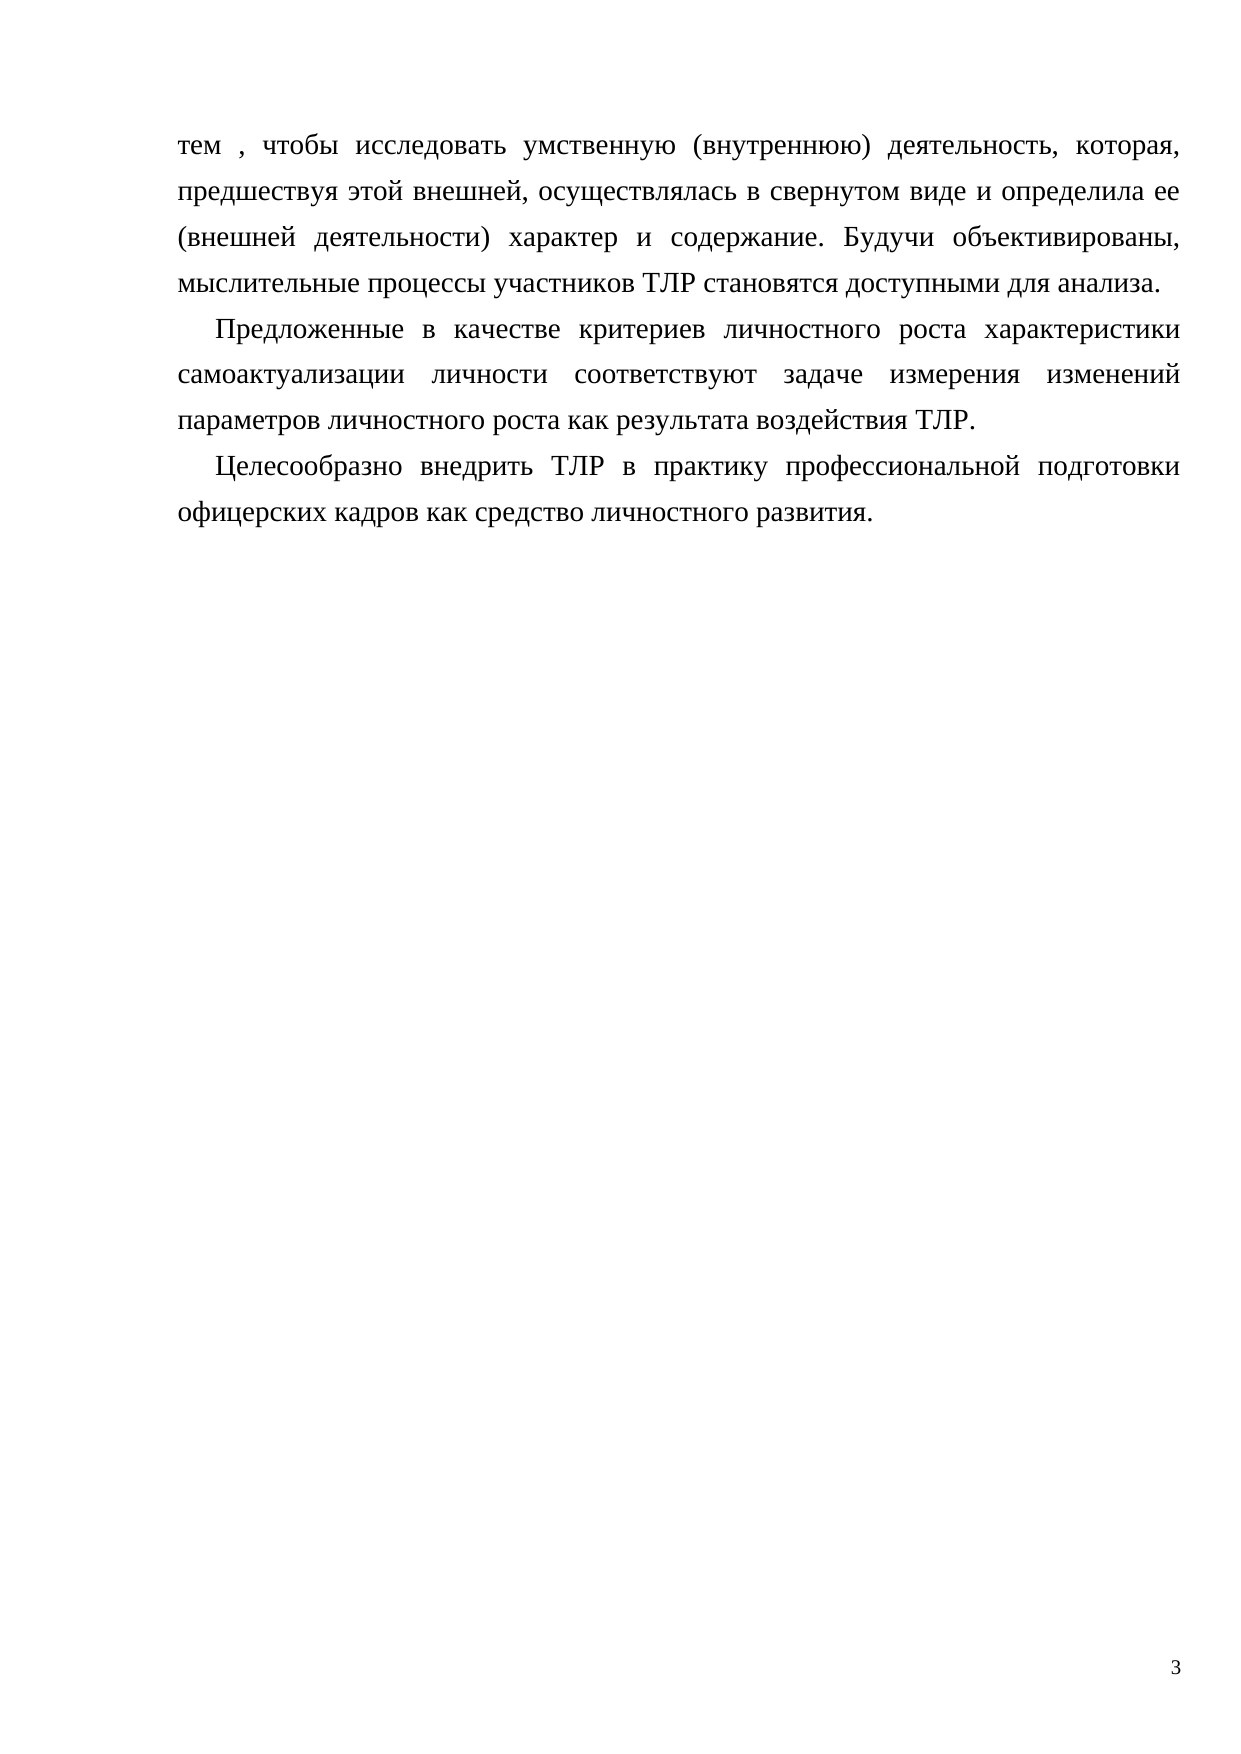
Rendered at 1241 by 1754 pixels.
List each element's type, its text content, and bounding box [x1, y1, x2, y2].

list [177, 118, 1181, 301]
list Целесообразно внедрить ТЛР в практику профессиональной подготовки офицерских кадров как средство личностного развития. [177, 439, 1181, 531]
list Предложенные в качестве критериев личностного роста характеристики самоактуализации личности соответствуют задаче измерения изменений параметров личностного роста как результата воздействия ТЛР. [177, 301, 1181, 439]
